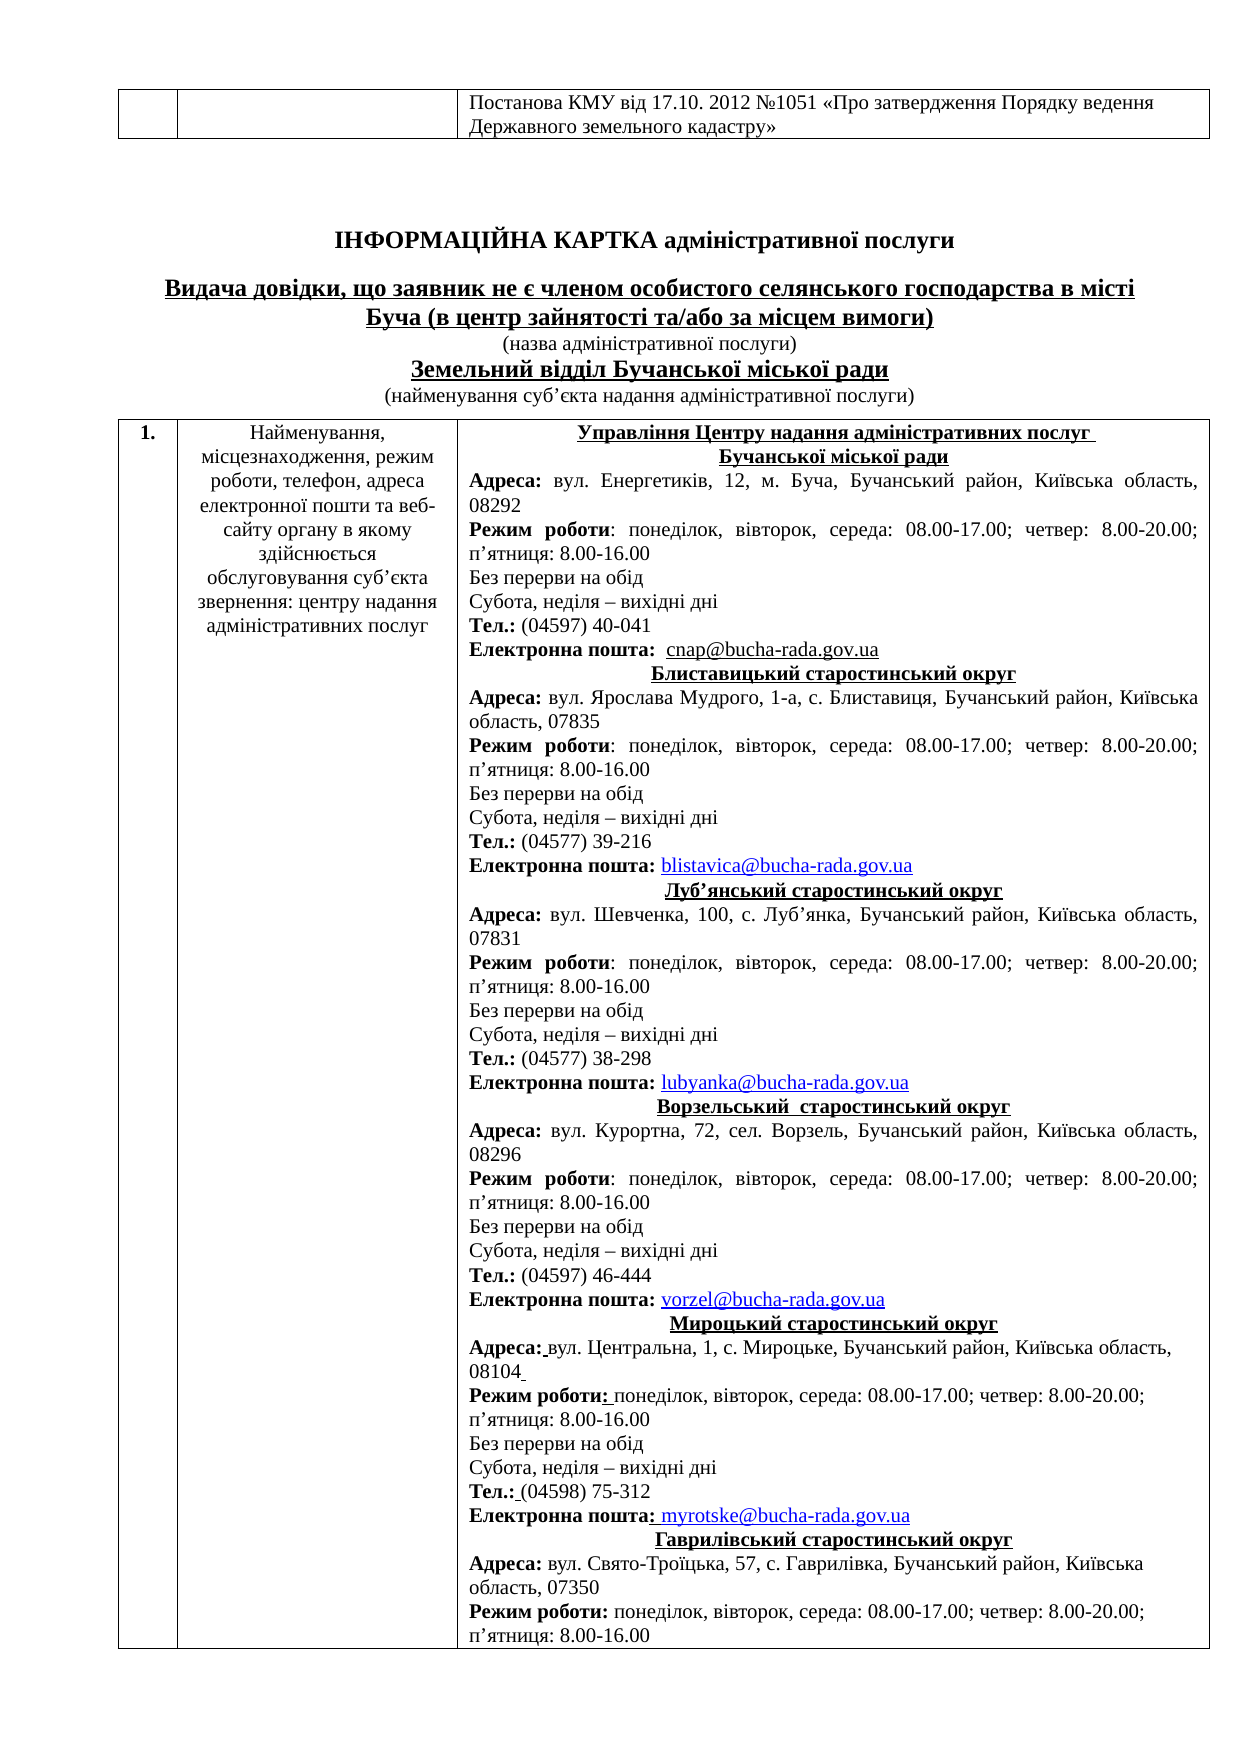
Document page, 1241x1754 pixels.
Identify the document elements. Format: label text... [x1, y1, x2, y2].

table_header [178, 420, 457, 1647]
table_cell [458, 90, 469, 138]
table_cell 7. [119, 90, 177, 138]
text (найменування суб’єкта надання адміністративної послуги) [148, 383, 1152, 407]
text Земельний відділ Бучанської міської ради [148, 354, 1152, 383]
text ІНФОРМАЦІЙНА КАРТКА адміністративної послуги [325, 225, 964, 254]
table_header 1. [119, 420, 177, 1647]
text Видача довідки, що заявник не є членом особистого селянського господарства в місті Буча (в центр зайнятості та/або за місцем вимоги) [148, 273, 1152, 330]
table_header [458, 420, 1209, 1647]
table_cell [178, 90, 457, 138]
text (назва адміністративної послуги) [148, 330, 1152, 354]
